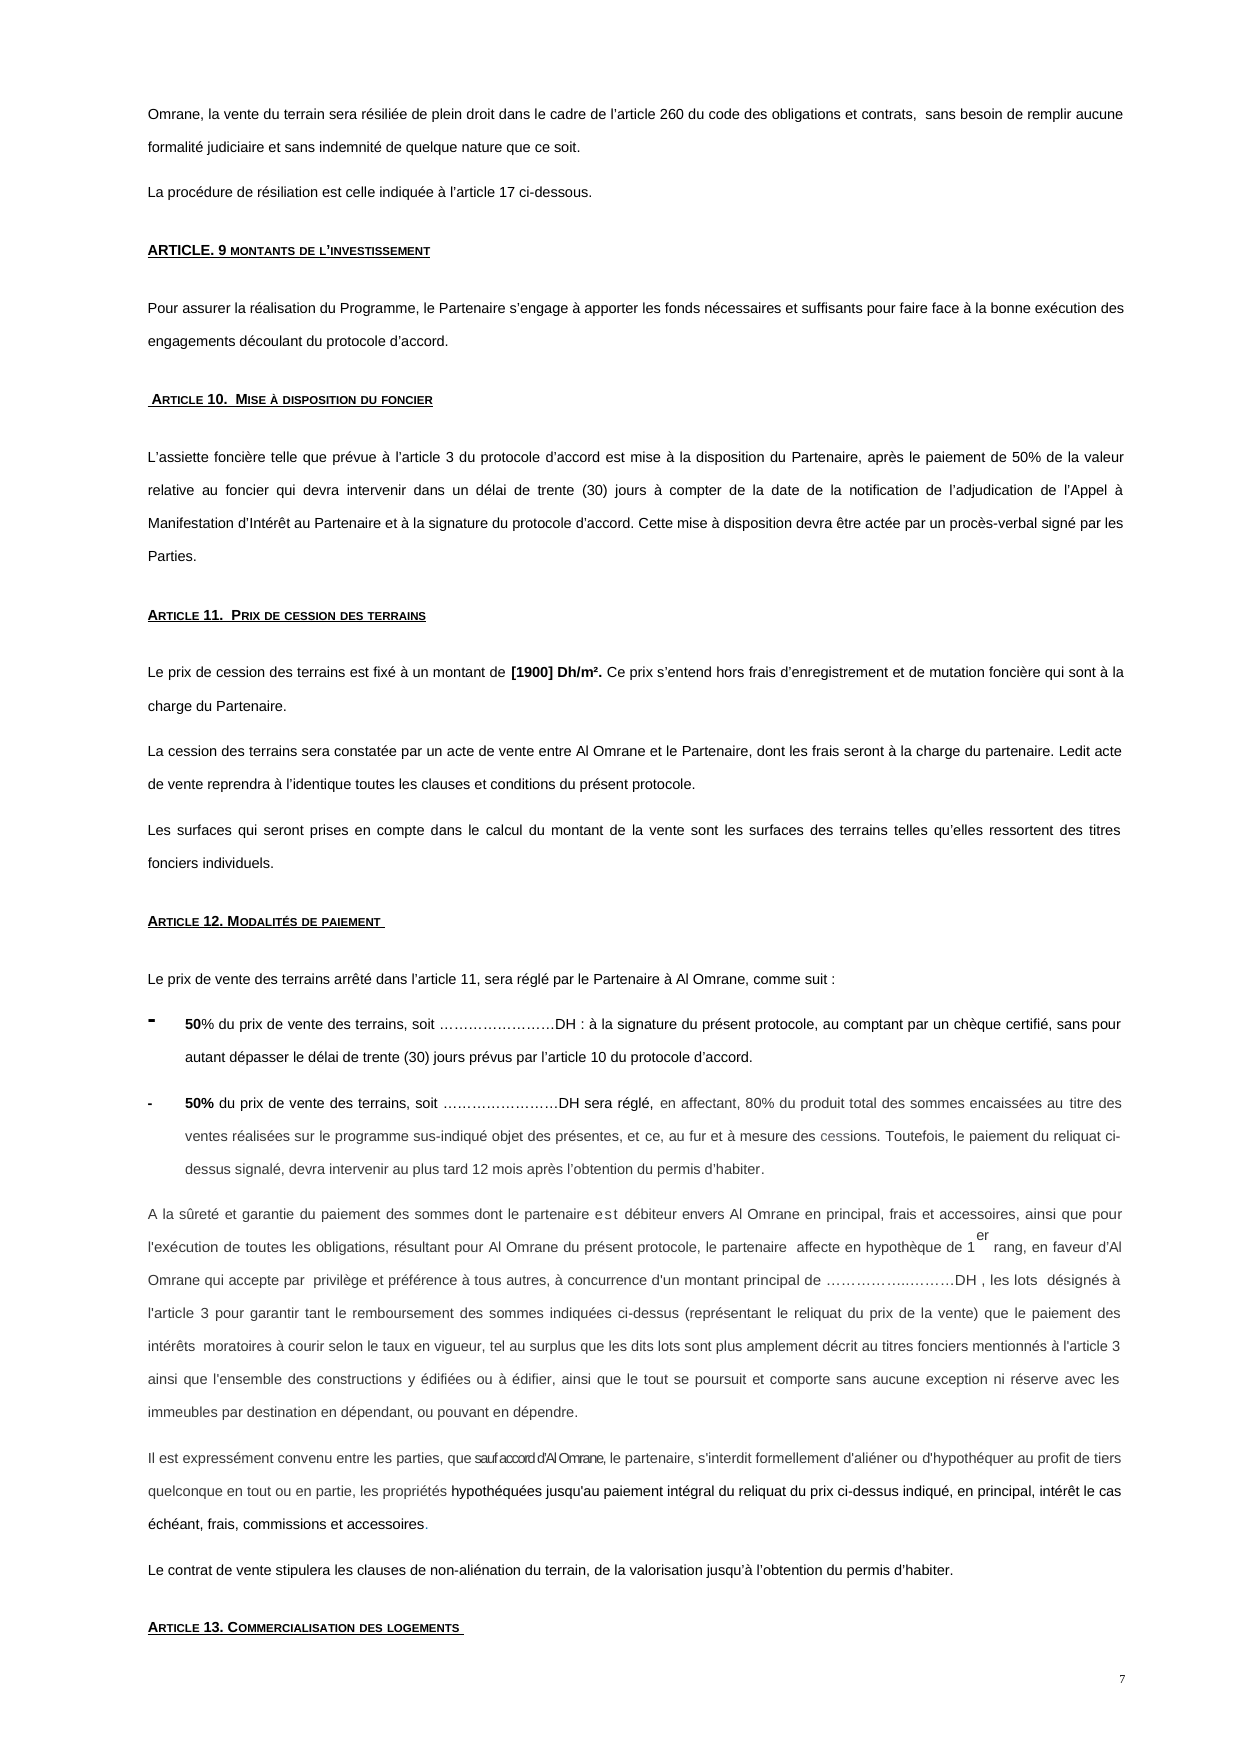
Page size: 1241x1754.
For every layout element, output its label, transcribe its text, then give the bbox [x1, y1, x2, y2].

text La procédure de résiliation est celle indiquée à l’article 17 ci-dessous. [147, 172, 1125, 201]
text Pour assurer la réalisation du Programme, le Partenaire s’engage à apporter les fonds nécessaires et suffisants pour faire face à la bonne exécution des engagements découlant du protocole d’accord. [147, 288, 1125, 350]
text Article 12. Modalités de paiement [147, 901, 1122, 929]
list A la sûreté et garantie du paiement des sommes dont le partenaire est débiteur envers Al Omrane en principal, frais et accessoires, ainsi que pour l'exécution de toutes les obligations, résultant pour Al Omrane du présent protocole, le partenaire affecte en hypothèque de 1er rang, en faveur d’Al Omrane qui accepte par privilège et préférence à tous autres, à concurrence d'un montant principal de ……………..………DH , les lots désignés à l'article 3 pour garantir tant le remboursement des sommes indiquées ci-dessus (représentant le reliquat du prix de la vente) que le paiement des intérêts moratoires à courir selon le taux en vigueur, tel au surplus que les dits lots sont plus amplement décrit au titres fonciers mentionnés à l'article 3 ainsi que l'ensemble des constructions y édifiées ou à édifier, ainsi que le tout se poursuit et comporte sans aucune exception ni réserve avec les immeubles par destination en dépendant, ou pouvant en dépendre. [148, 1194, 1122, 1421]
text Les surfaces qui seront prises en compte dans le calcul du montant de la vente sont les surfaces des terrains telles qu’elles ressortent des titres fonciers individuels. [147, 809, 1122, 871]
text La cession des terrains sera constatée par un acte de vente entre Al Omrane et le Partenaire, dont les frais seront à la charge du partenaire. Ledit acte de vente reprendra à l’identique toutes les clauses et conditions du présent protocole. [147, 731, 1125, 793]
text Il est expressément convenu entre les parties, que sauf accord d’Al Omrane, le partenaire, s'interdit formellement d'aliéner ou d'hypothéquer au profit de tiers quelconque en tout ou en partie, les propriétés hypothéquées jusqu'au paiement intégral du reliquat du prix ci-dessus indiqué, en principal, intérêt le cas échéant, frais, commissions et accessoires. [148, 1438, 1122, 1533]
list 50% du prix de vente des terrains, soit ……………………DH sera réglé, en affectant, 80% du produit total des sommes encaissées au titre des ventes réalisées sur le programme sus-indiqué objet des présentes, et ce, au fur et à mesure des cessions. Toutefois, le paiement du reliquat ci-dessus signalé, devra intervenir au plus tard 12 mois après l’obtention du permis d’habiter. [147, 1083, 1122, 1177]
text L’assiette foncière telle que prévue à l’article 3 du protocole d’accord est mise à la disposition du Partenaire, après le paiement de 50% de la valeur relative au foncier qui devra intervenir dans un délai de trente (30) jours à compter de la date de la notification de l’adjudication de l’Appel à Manifestation d’Intérêt au Partenaire et à la signature du protocole d’accord. Cette mise à disposition devra être actée par un procès-verbal signé par les Parties. [147, 437, 1125, 565]
text Le prix de cession des terrains est fixé à un montant de [1900] Dh/m². Ce prix s’entend hors frais d’enregistrement et de mutation foncière qui sont à la charge du Partenaire. [147, 652, 1125, 714]
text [147, 94, 1125, 155]
text Le prix de vente des terrains arrêté dans l’article 11, sera réglé par le Partenaire à Al Omrane, comme suit : [147, 958, 1122, 987]
text ARTICLE. 9 montants de l’investissement [147, 230, 1125, 259]
text Article 13. Commercialisation des logements [148, 1607, 1125, 1636]
text Article 10. Mise à disposition du foncier [147, 379, 1125, 408]
text Article 11. Prix de cession des terrains [147, 594, 1125, 623]
list 50% du prix de vente des terrains, soit ……………………DH : à la signature du présent protocole, au comptant par un chèque certifié, sans pour autant dépasser le délai de trente (30) jours prévus par l’article 10 du protocole d’accord. [147, 1004, 1122, 1066]
text Le contrat de vente stipulera les clauses de non-aliénation du terrain, de la valorisation jusqu’à l’obtention du permis d’habiter. [148, 1549, 1122, 1578]
